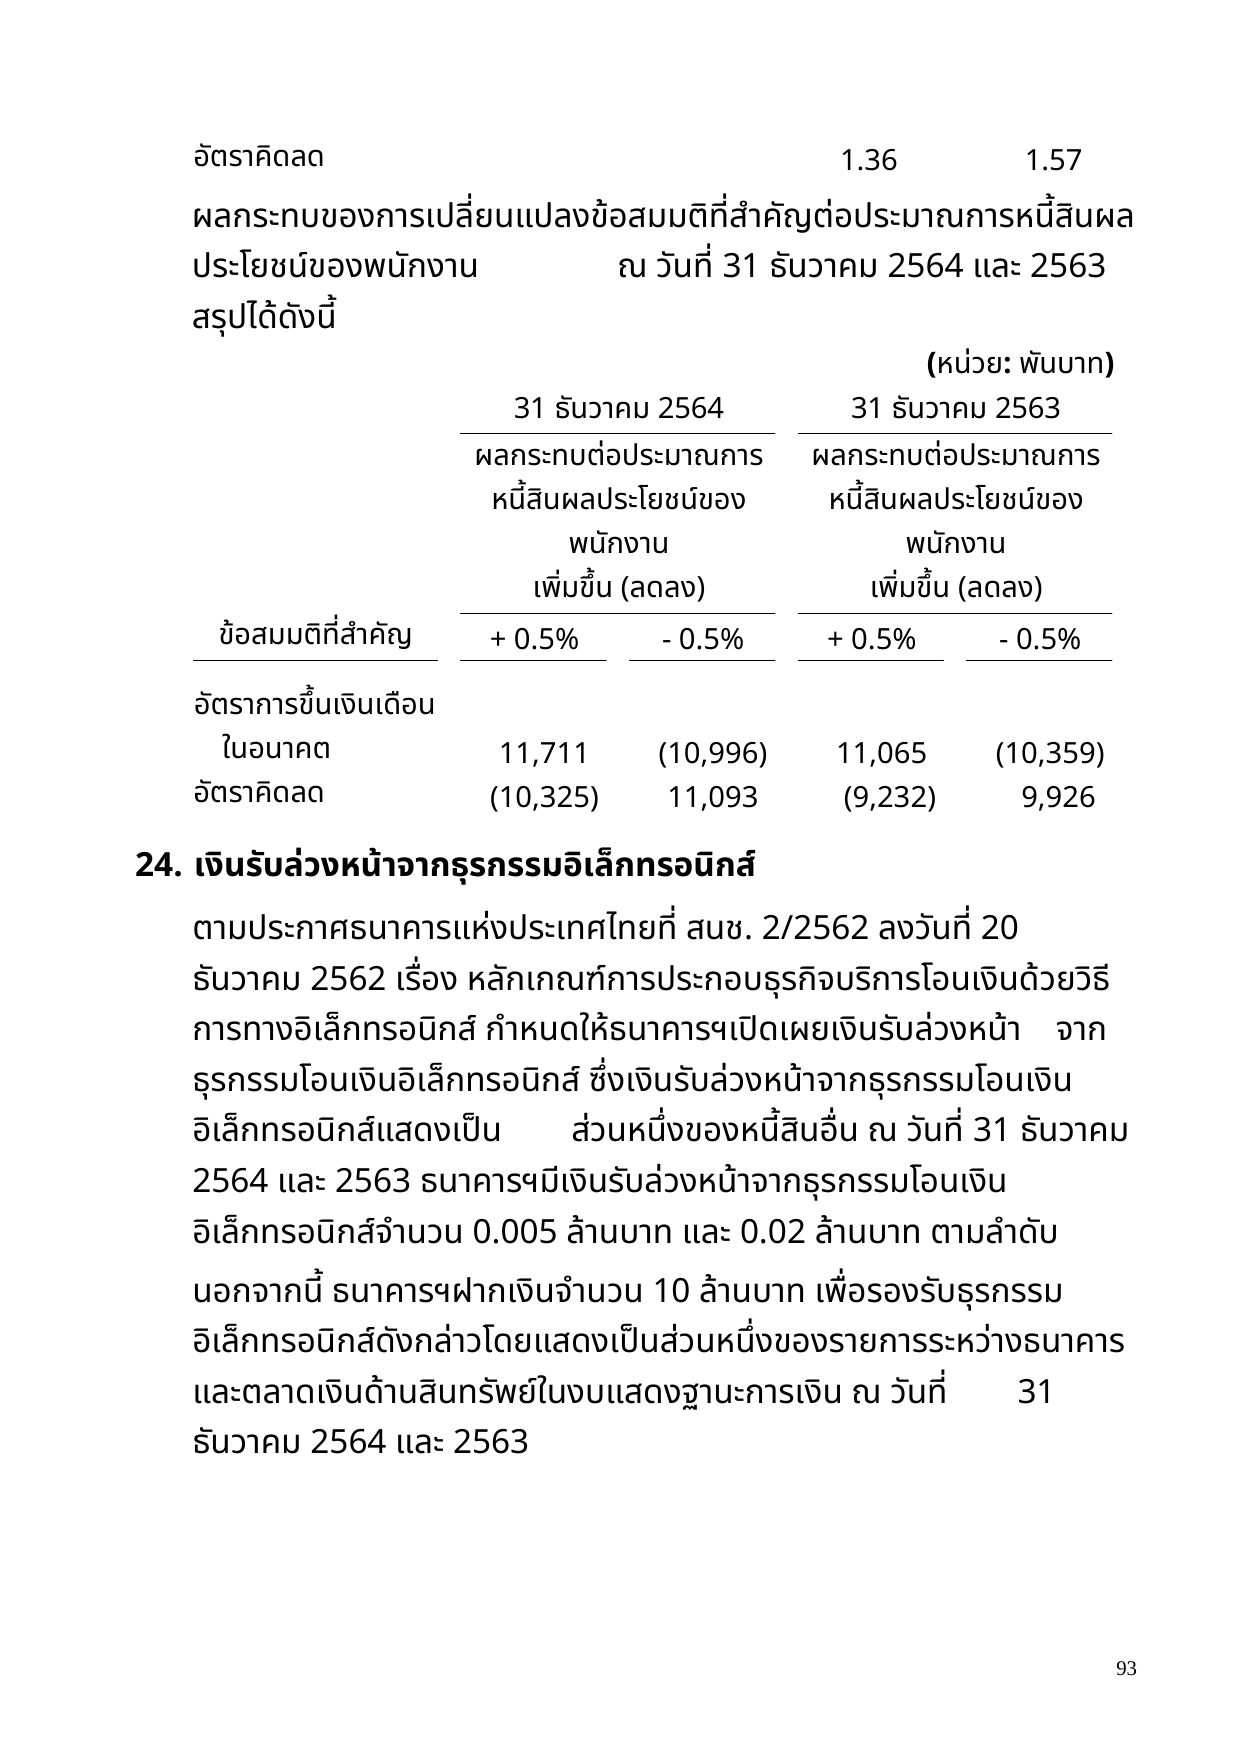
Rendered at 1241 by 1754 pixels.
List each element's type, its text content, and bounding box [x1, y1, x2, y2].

text ผลกระทบของการเปลี่ยนแปลงข้อสมมติที่สำคัญต่อประมาณการหนี้สินผลประโยชน์ของพนักงาน ณ วันที่ 31 ธันวาคม 2564 และ 2563 สรุปได้ดังนี้ [192, 192, 1137, 343]
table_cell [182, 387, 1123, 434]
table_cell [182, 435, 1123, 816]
subtitle เงินรับล่วงหน้าจากธุรกรรมอิเล็กทรอนิกส์ [135, 841, 1137, 892]
list นอกจากนี้ ธนาคารฯฝากเงินจำนวน 10 ล้านบาท เพื่อรองรับธุรกรรมอิเล็กทรอนิกส์ดังกล่าวโดยแสดงเป็นส่วนหนึ่งของรายการระหว่างธนาคารและตลาดเงินด้านสินทรัพย์ในงบแสดงฐานะการเงิน ณ วันที่ 31 ธันวาคม 2564 และ 2563 [192, 1266, 1137, 1469]
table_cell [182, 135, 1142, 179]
list ตามประกาศธนาคารแห่งประเทศไทยที่ สนช. 2/2562 ลงวันที่ 20 ธันวาคม 2562 เรื่อง หลักเกณฑ์การประกอบธุรกิจบริการโอนเงินด้วยวิธีการทางอิเล็กทรอนิกส์ กำหนดให้ธนาคารฯเปิดเผยเงินรับล่วงหน้า จากธุรกรรมโอนเงินอิเล็กทรอนิกส์ ซึ่งเงินรับล่วงหน้าจากธุรกรรมโอนเงินอิเล็กทรอนิกส์แสดงเป็น ส่วนหนึ่งของหนี้สินอื่น ณ วันที่ 31 ธันวาคม 2564 และ 2563 ธนาคารฯมีเงินรับล่วงหน้าจากธุรกรรมโอนเงินอิเล็กทรอนิกส์จำนวน 0.005 ล้านบาท และ 0.02 ล้านบาท ตามลำดับ [192, 904, 1137, 1258]
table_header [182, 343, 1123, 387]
